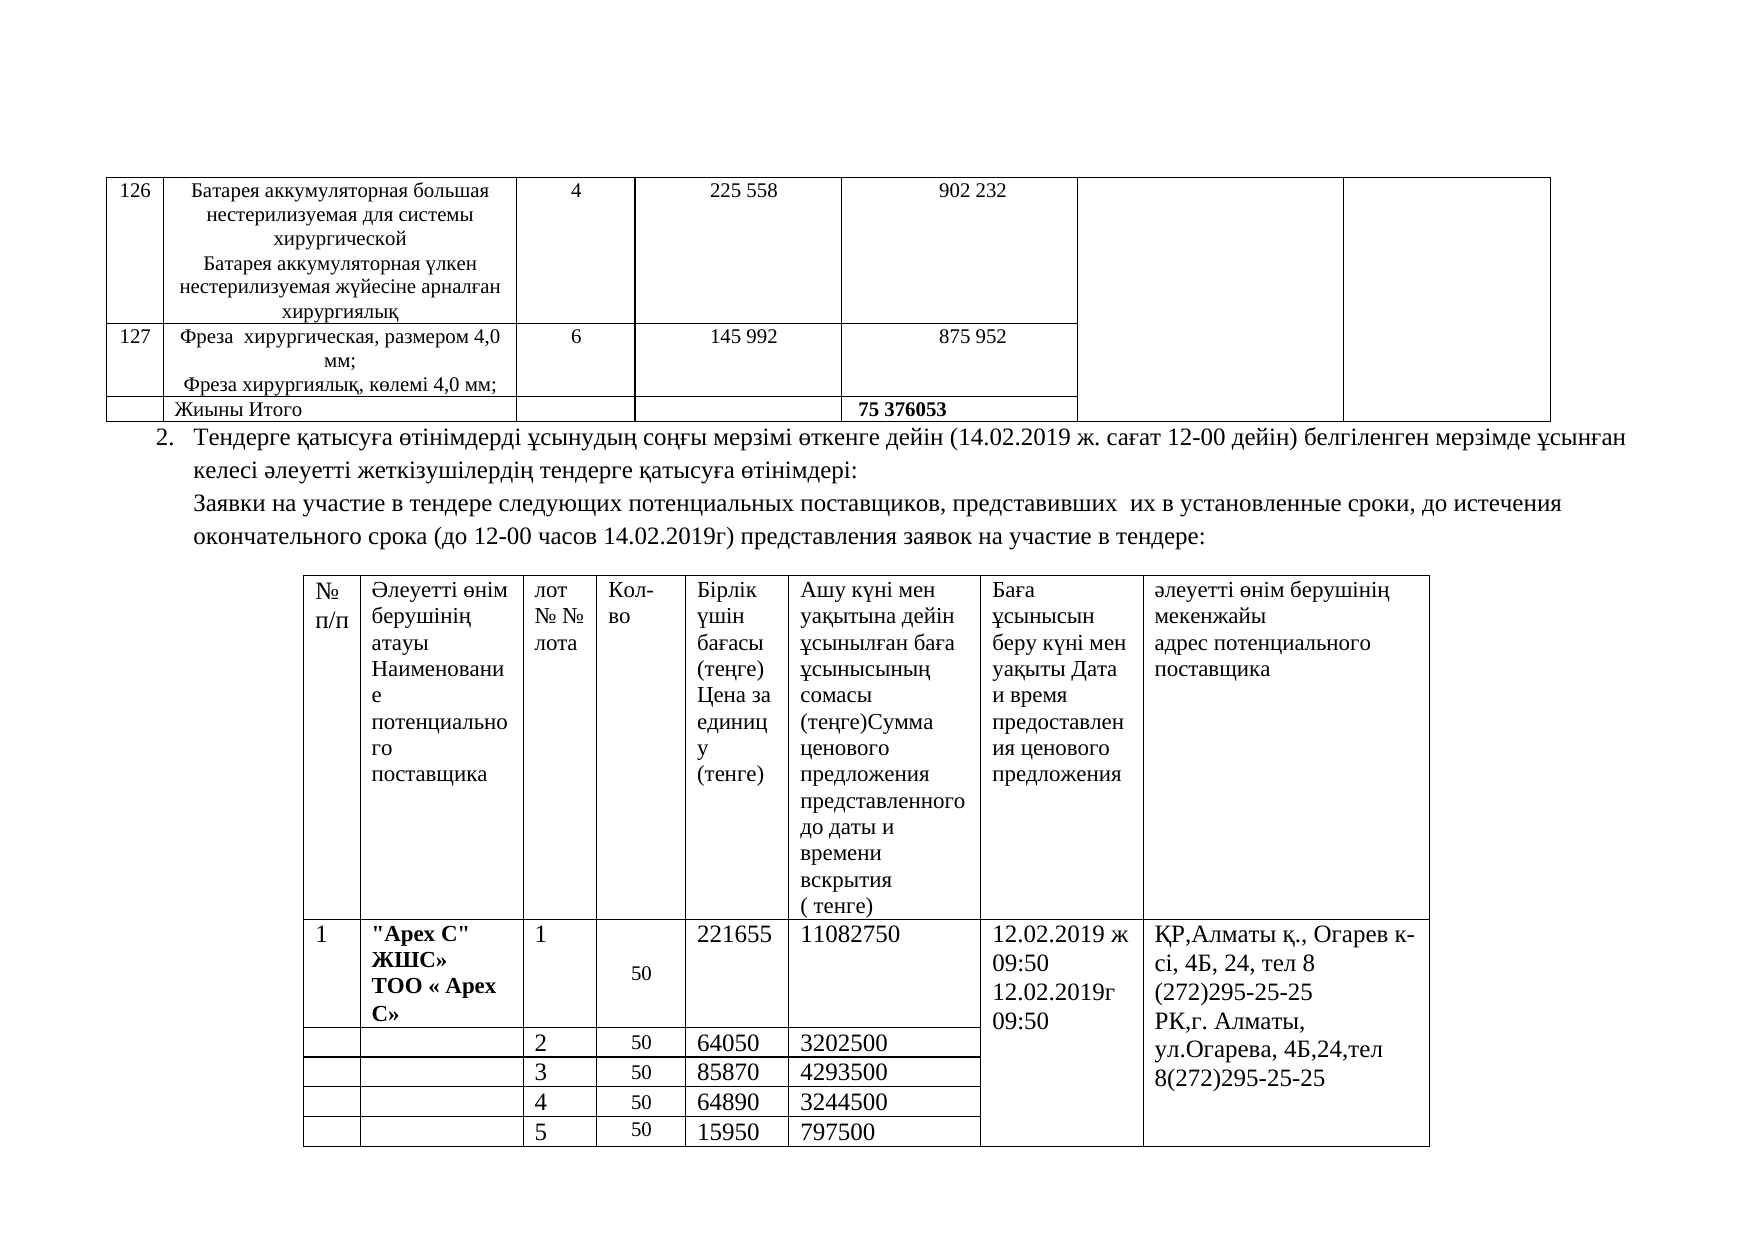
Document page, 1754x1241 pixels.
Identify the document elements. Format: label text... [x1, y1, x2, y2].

table_cell 50 [597, 1028, 685, 1056]
table_cell Батарея аккумуляторная большая нестерилизуемая для системы хирургической Батарея аккумуляторная үлкен нестерилизуемая жүйесіне арналған хирургиялық [164, 178, 516, 323]
table_header № п/п [304, 576, 360, 918]
table_cell 2 [524, 1028, 596, 1056]
table_cell 3244500 [789, 1087, 980, 1116]
table_cell 4 [524, 1087, 596, 1116]
table_header әлеуетті өнім берушінің мекенжайы адрес потенциального поставщика [1144, 576, 1429, 918]
table_cell 3202500 [789, 1028, 980, 1056]
table_cell 50 [597, 920, 685, 1027]
table_cell 50 [597, 1087, 685, 1116]
table_cell ҚР,Алматы қ., Огарев к-сі, 4Б, 24, тел 8 (272)295-25-25 РК,г. Алматы, ул.Огарева, 4Б,24,тел 8(272)295-25-25 ҚР, Алматы қ., Тимирязев көшесі 42, 15 корпус Тел: 8(727)274-44-44 РК,г. Алматы, ул.Тимирязева 42,корпус 15 Тел 8(727)274-44-44 [1144, 920, 1429, 1146]
table_cell [304, 1087, 360, 1116]
table_cell 127 [107, 324, 163, 396]
table_cell 4 [517, 178, 634, 323]
table_cell 15950 [686, 1117, 788, 1146]
table_cell 3 [524, 1058, 596, 1086]
table_cell 1 [304, 920, 360, 1027]
table_cell [107, 397, 163, 421]
table_cell [636, 397, 841, 421]
table_cell Жиыны Итого [164, 397, 516, 421]
table_cell 64890 [686, 1087, 788, 1116]
table_cell "Арех С" ЖШС» ТОО « Арех С» [361, 920, 523, 1027]
table_cell [304, 1028, 360, 1056]
table_cell 4293500 [789, 1058, 980, 1086]
table_cell 6 [517, 324, 634, 396]
table_cell Фреза хирургическая, размером 4,0 мм; Фреза хирургиялық, көлемі 4,0 мм; [164, 324, 516, 396]
table_cell [517, 397, 634, 421]
table_cell [361, 1117, 523, 1146]
table_cell 797500 [789, 1117, 980, 1146]
table_cell [304, 1117, 360, 1146]
list Заявки на участие в тендере следующих потенциальных поставщиков, представивших их в установленные сроки, до истечения окончательного срока (до 12-00 часов 14.02.2019г) представления заявок на участие в тендере: [193, 488, 1636, 550]
table_header Кол-во [597, 576, 685, 918]
table_cell 1 [524, 920, 596, 1027]
table_header Әлеуетті өнім берушінің атауы Наименование потенциального поставщика [361, 576, 523, 918]
table_cell 75 376053 [842, 397, 1077, 421]
table_header Бірлік үшін бағасы (теңге)Цена за единицу (тенге) [686, 576, 788, 918]
table_cell 11082750 [789, 920, 980, 1027]
table_cell 221655 [686, 920, 788, 1027]
table_cell 126 [107, 178, 163, 323]
table_cell [361, 1087, 523, 1116]
table_cell 85870 [686, 1058, 788, 1086]
table_header Ашу күні мен уақытына дейін ұсынылған баға ұсынысының сомасы (теңге)Cумма ценового предложения представленного до даты и времени вскрытия ( тенге) [789, 576, 980, 918]
table_cell 5 [524, 1117, 596, 1146]
table_cell 145 992 [636, 324, 841, 396]
table_cell 12.02.2019 ж 09:50 12.02.2019г 09:50 12.02.2019ж 11:02 12.02.2019г 11:02 [981, 920, 1143, 1146]
table_header лот № № лота [524, 576, 596, 918]
table_cell 875 952 [842, 324, 1077, 396]
table_cell 64050 [686, 1028, 788, 1056]
table_cell [361, 1058, 523, 1086]
list Тендерге қатысуға өтінімдерді ұсынудың соңғы мерзімі өткенге дейін (14.02.2019 ж. сағат 12-00 дейін) белгіленген мерзімде ұсынған келесі әлеуетті жеткізушілердің тендерге қатысуға өтінімдері: [156, 422, 1636, 484]
table_cell [304, 1058, 360, 1086]
table_header Баға ұсынысын беру күні мен уақыты Дата и время предоставления ценового предложения [981, 576, 1143, 918]
table_cell 902 232 [842, 178, 1077, 323]
table_cell [361, 1028, 523, 1056]
table_cell 50 [597, 1058, 685, 1086]
table_cell 225 558 [636, 178, 841, 323]
table_cell 50 [597, 1117, 685, 1146]
